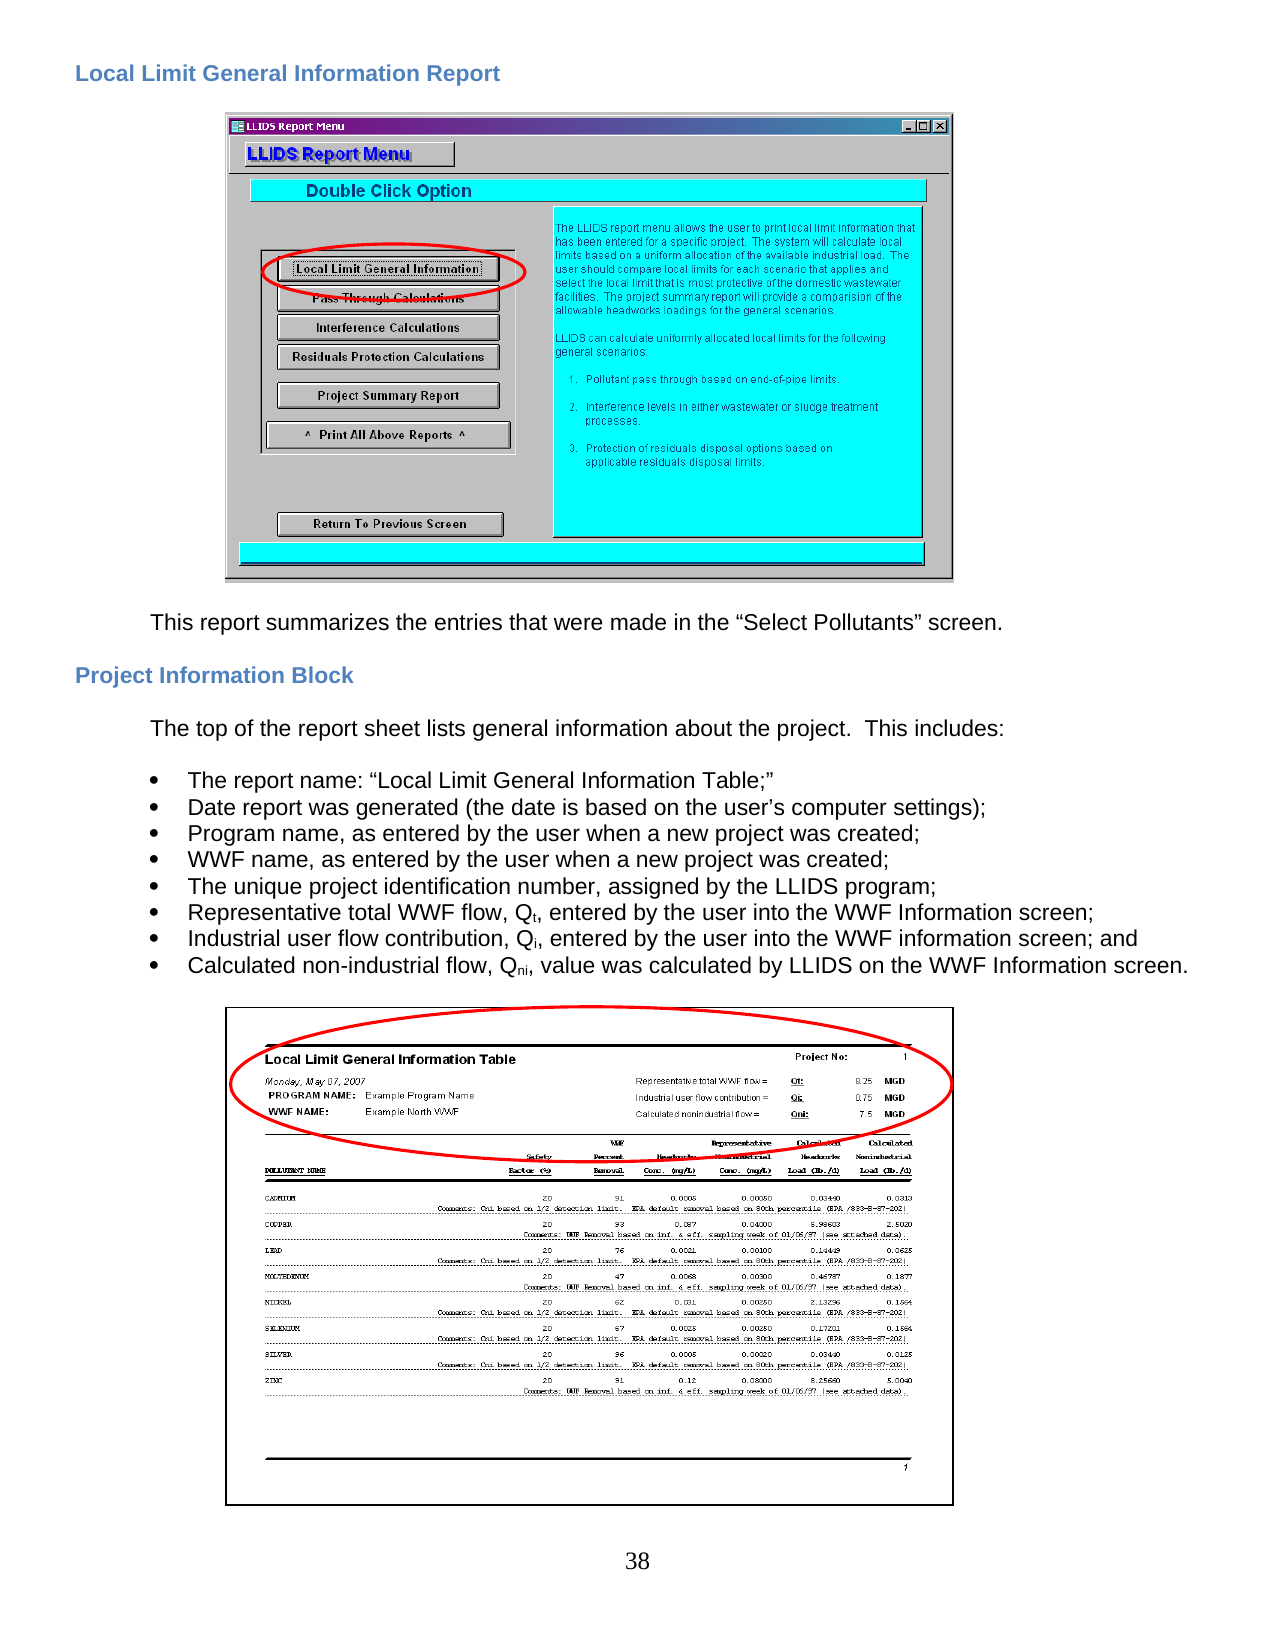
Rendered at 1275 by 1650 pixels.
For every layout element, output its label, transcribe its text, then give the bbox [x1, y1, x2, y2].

list The report name: “Local Limit General Information Table;” [150, 767, 1200, 794]
picture [703, 1008, 952, 1074]
subtitle Local Limit General Information Report [75, 60, 1200, 86]
picture [225, 112, 954, 583]
list Representative total WWF flow, Qt, entered by the user into the WWF Information screen; [150, 899, 1200, 925]
picture [233, 1009, 950, 1160]
list WWF name, as entered by the user when a new project was created; [150, 846, 1200, 873]
picture [227, 1008, 952, 1504]
list Industrial user flow contribution, Qi, entered by the user into the WWF information screen; and [150, 925, 1200, 952]
list The unique project identification number, assigned by the LLIDS program; [150, 873, 1200, 899]
subtitle Project Information Block [75, 662, 1200, 688]
text The top of the report sheet lists general information about the project. This includes: [150, 714, 1200, 741]
list Calculated non-industrial flow, Qni, value was calculated by LLIDS on the WWF Information screen. [150, 952, 1200, 978]
list Program name, as entered by the user when a new project was created; [150, 820, 1200, 846]
list Date report was generated (the date is based on the user’s computer settings); [150, 794, 1200, 820]
text This report summarizes the entries that were made in the “Select Pollutants” screen. [150, 609, 1200, 636]
